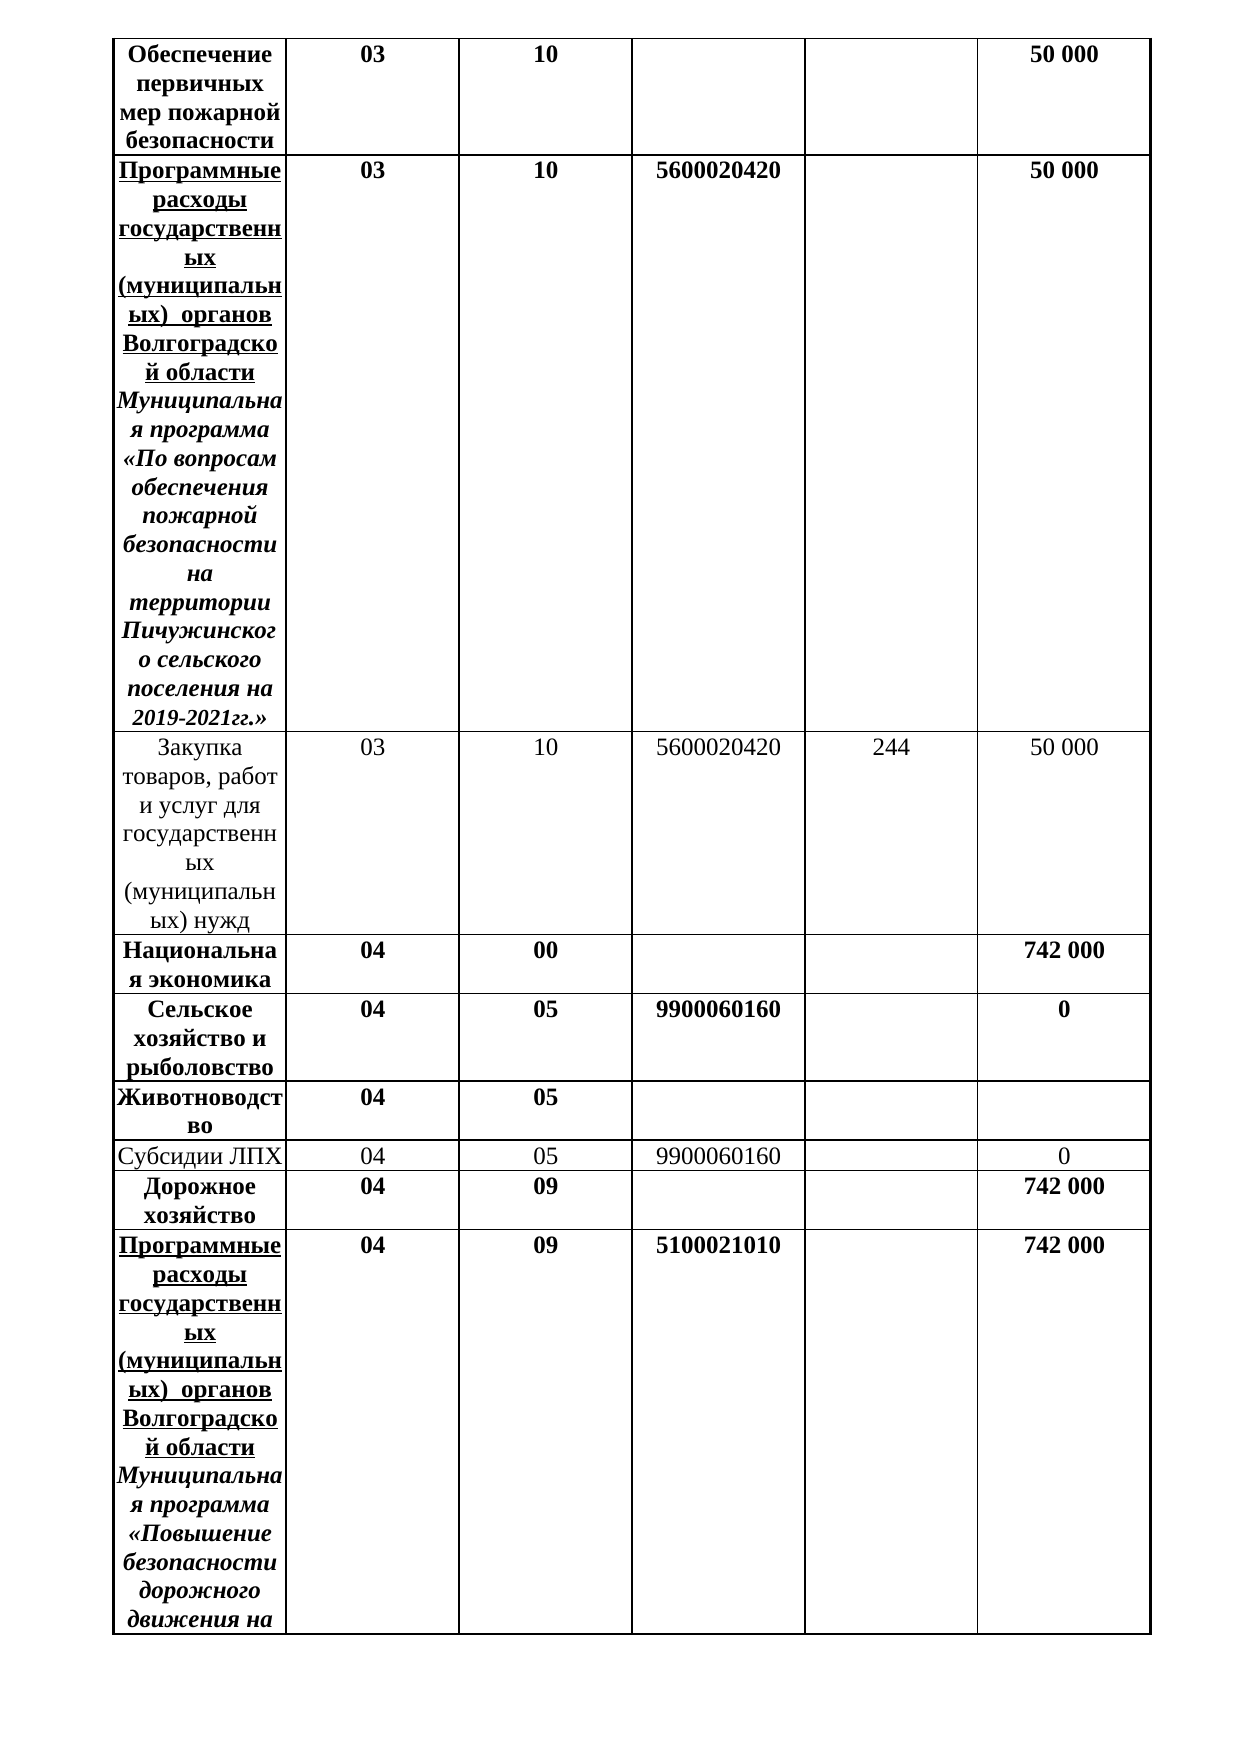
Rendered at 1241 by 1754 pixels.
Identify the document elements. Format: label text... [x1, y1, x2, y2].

table_cell 50 000 [978, 156, 1149, 731]
table_cell 00 [460, 935, 631, 992]
table_cell 04 [287, 1230, 458, 1633]
table_cell Животноводство [115, 1082, 285, 1139]
table_cell 03 [287, 39, 458, 154]
table_cell [633, 935, 804, 992]
table_cell 04 [287, 935, 458, 992]
table_cell 09 [460, 1230, 631, 1633]
table_cell 10 [460, 39, 631, 154]
table_cell 04 [287, 994, 458, 1080]
table_cell Обеспечение первичных мер пожарной безопасности [115, 39, 285, 154]
table_cell [806, 935, 977, 992]
table_cell 0 [978, 1141, 1149, 1170]
table_cell Национальная экономика [115, 935, 285, 992]
table_cell Дорожное хозяйство [115, 1171, 285, 1229]
table_cell 742 000 [978, 1230, 1149, 1633]
table_cell 04 [287, 1141, 458, 1170]
table_cell 5600020420 [633, 156, 804, 731]
table_cell [806, 994, 977, 1080]
table_cell [806, 156, 977, 731]
table_cell 5600020420 [633, 732, 804, 933]
table_cell Закупка товаров, работ и услуг для государственных (муниципальных) нужд [115, 732, 285, 933]
table_cell 10 [460, 732, 631, 933]
table_cell 9900060160 [633, 994, 804, 1080]
table_cell [806, 1230, 977, 1633]
table_cell [806, 1082, 977, 1139]
table_cell 9900060160 [633, 1141, 804, 1170]
table_cell 5100021010 [633, 1230, 804, 1633]
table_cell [115, 1230, 285, 1633]
table_cell [633, 39, 804, 154]
table_cell Сельское хозяйство и рыболовство [115, 994, 285, 1080]
table_cell 05 [460, 1141, 631, 1170]
table_cell 244 [806, 732, 977, 933]
table_cell 10 [460, 156, 631, 731]
table_cell 05 [460, 1082, 631, 1139]
table_cell 04 [287, 1171, 458, 1229]
table_cell Субсидии ЛПХ [115, 1141, 285, 1170]
table_cell 50 000 [978, 39, 1149, 154]
table_cell [806, 39, 977, 154]
table_cell 0 [978, 994, 1149, 1080]
table_cell 04 [287, 1082, 458, 1139]
table_cell [633, 1171, 804, 1229]
table_cell [633, 1082, 804, 1139]
table_cell 742 000 [978, 1171, 1149, 1229]
table_cell [978, 1082, 1149, 1139]
table_cell [806, 1171, 977, 1229]
table_cell 742 000 [978, 935, 1149, 992]
table_cell Программные расходы государственных (муниципальных) органов Волгоградской области Муниципальная программа «По вопросам обеспечения пожарной безопасности на территории Пичужинского сельского поселения на 2019-2021гг.» [115, 156, 285, 731]
table_cell 05 [460, 994, 631, 1080]
table_cell 09 [460, 1171, 631, 1229]
table_cell 50 000 [978, 732, 1149, 933]
table_cell 03 [287, 156, 458, 731]
table_cell [806, 1141, 977, 1170]
table_cell 03 [287, 732, 458, 933]
